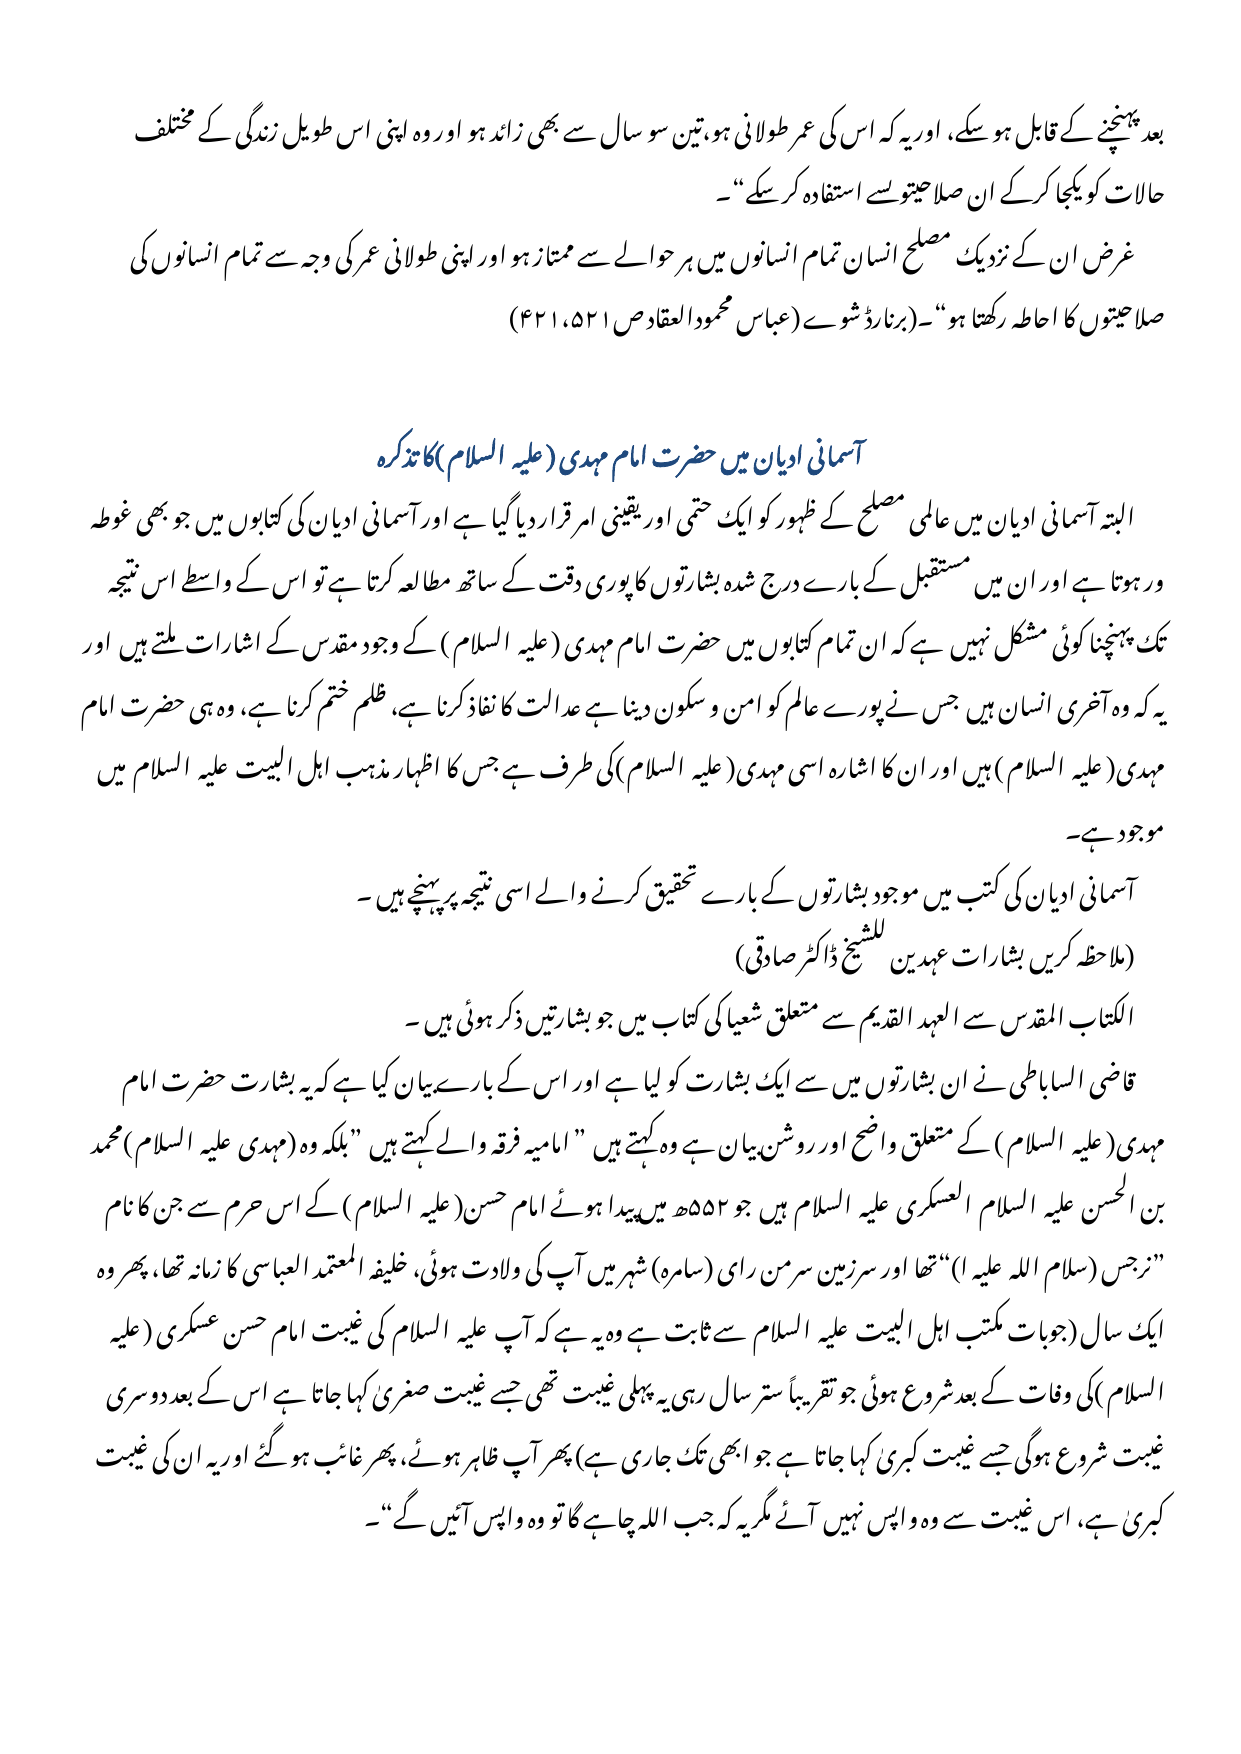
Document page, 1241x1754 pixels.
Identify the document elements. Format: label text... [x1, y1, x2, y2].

text قاضی الساباطی نے ان بشارتوں میں سے ایک بشارت کو لیا ہے اور اس کے بارے بیان کیا ہے کہ یہ بشارت حضرت امام مہدی( علیہ السلام ) کے متعلق واضح اور روشن بیان ہے وہ کہتے ہیں ” امامیہ فرقہ والے کہتے ہیں ”بلکہ وہ (مہدی علیہ السلام )محمد بن الحسن علیہ السلام العسکری علیہ السلام ہیں جو ۵۵۲ھ میں پیدا ہوئے امام حسن( علیہ السلام ) کے اس حرم سے جن کا نام ”نرجس (سلام اللہ علیہ ا)“تھا اور سرزمین سرمن رای (سامرہ) شہر میں آپ کی ولادت ہوئی، خلیفہ المعتمد العباسی کا زمانہ تھا، پھر وہ ایک سال (جوبات مکتب اہل البیت علیہ السلام سے ثابت ہے وہ یہ ہے کہ آپ علیہ السلام کی غیبت امام حسن عسکری ( علیہ السلام )کی وفات کے بعدشروع ہوئی جو تقریباً ستر سال رہی یہ پہلی غیبت تھی جسے غیبت صغریٰ کہا جاتا ہے اس کے بعد دوسری غیبت شروع ہوگی جسے غیبت کبریٰ کہا جاتا ہے جو ابھی تک جاری ہے) پھر آپ ظاہر ہوئے، پھر غائب ہو گئے اور یہ ان کی غیبت کبریٰ ہے، اس غیبت سے وہ واپس نہیں آئے مگر یہ کہ جب اللہ چاہے گا تو وہ واپس آئیں گے“۔ [75, 1044, 1165, 1544]
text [75, 94, 1165, 219]
text غرض ان کے نزدیک مصلح انسان تمام انسانوں میں ہر حوالے سے ممتاز ہو اور اپنی طولانی عمر کی وجہ سے تمام انسانوں کی صلاحیتوں کا احاطہ رکھتا ہو“۔(برنارڈ شوے (عباس محمودالعقاد ص۴۲۱،۵۲۱) [75, 219, 1165, 344]
subtitle آسمانی ادیان میں حضرت امام مہدی ( علیہ السلام )کا تذکرہ [75, 419, 1165, 481]
text البتہ آسمانی ادیان میں عالمی مصلح کے ظہور کو ایک حتمی اور یقینی امر قرار دیا گیا ہے اور آسمانی ادیان کی کتابوں میں جو بھی غوطہ ور ہوتا ہے اور ان میں مستقبل کے بارے درج شدہ بشارتوں کا پوری دقت کے ساتھ مطالعہ کرتا ہے تو اس کے واسطے اس نتیجہ تک پہنچنا کوئی مشکل نہیں ہے کہ ان تمام کتابوں میں حضرت امام مہدی ( علیہ السلام ) کے وجود مقدس کے اشارات ملتے ہیں اور یہ کہ وہ آخری انسان ہیں جس نے پورے عالم کو امن و سکون دینا ہے عدالت کا نفاذ کرنا ہے، ظلم ختم کرنا ہے، وہ ہی حضرت امام مہدی( علیہ السلام ) ہیں اور ان کا اشارہ اسی مہدی( علیہ السلام )کی طرف ہے جس کا اظہار مذہب اہل البیت علیہ السلام میں موجود ہے۔ [75, 481, 1165, 856]
text الکتاب المقدس سے العہد القدیم سے متعلق شعیا کی کتاب میں جو بشارتیں ذکر ہوئی ہیں ۔ [75, 981, 1165, 1044]
text آسمانی ادیان کی کتب میں موجود بشارتوں کے بارے تحقیق کرنے والے اسی نتیجہ پر پہنچے ہیں ۔ [75, 856, 1165, 919]
text (ملاحظہ کریں بشارات عہدین للشیخ ڈاکٹر صادقی) [75, 919, 1165, 981]
